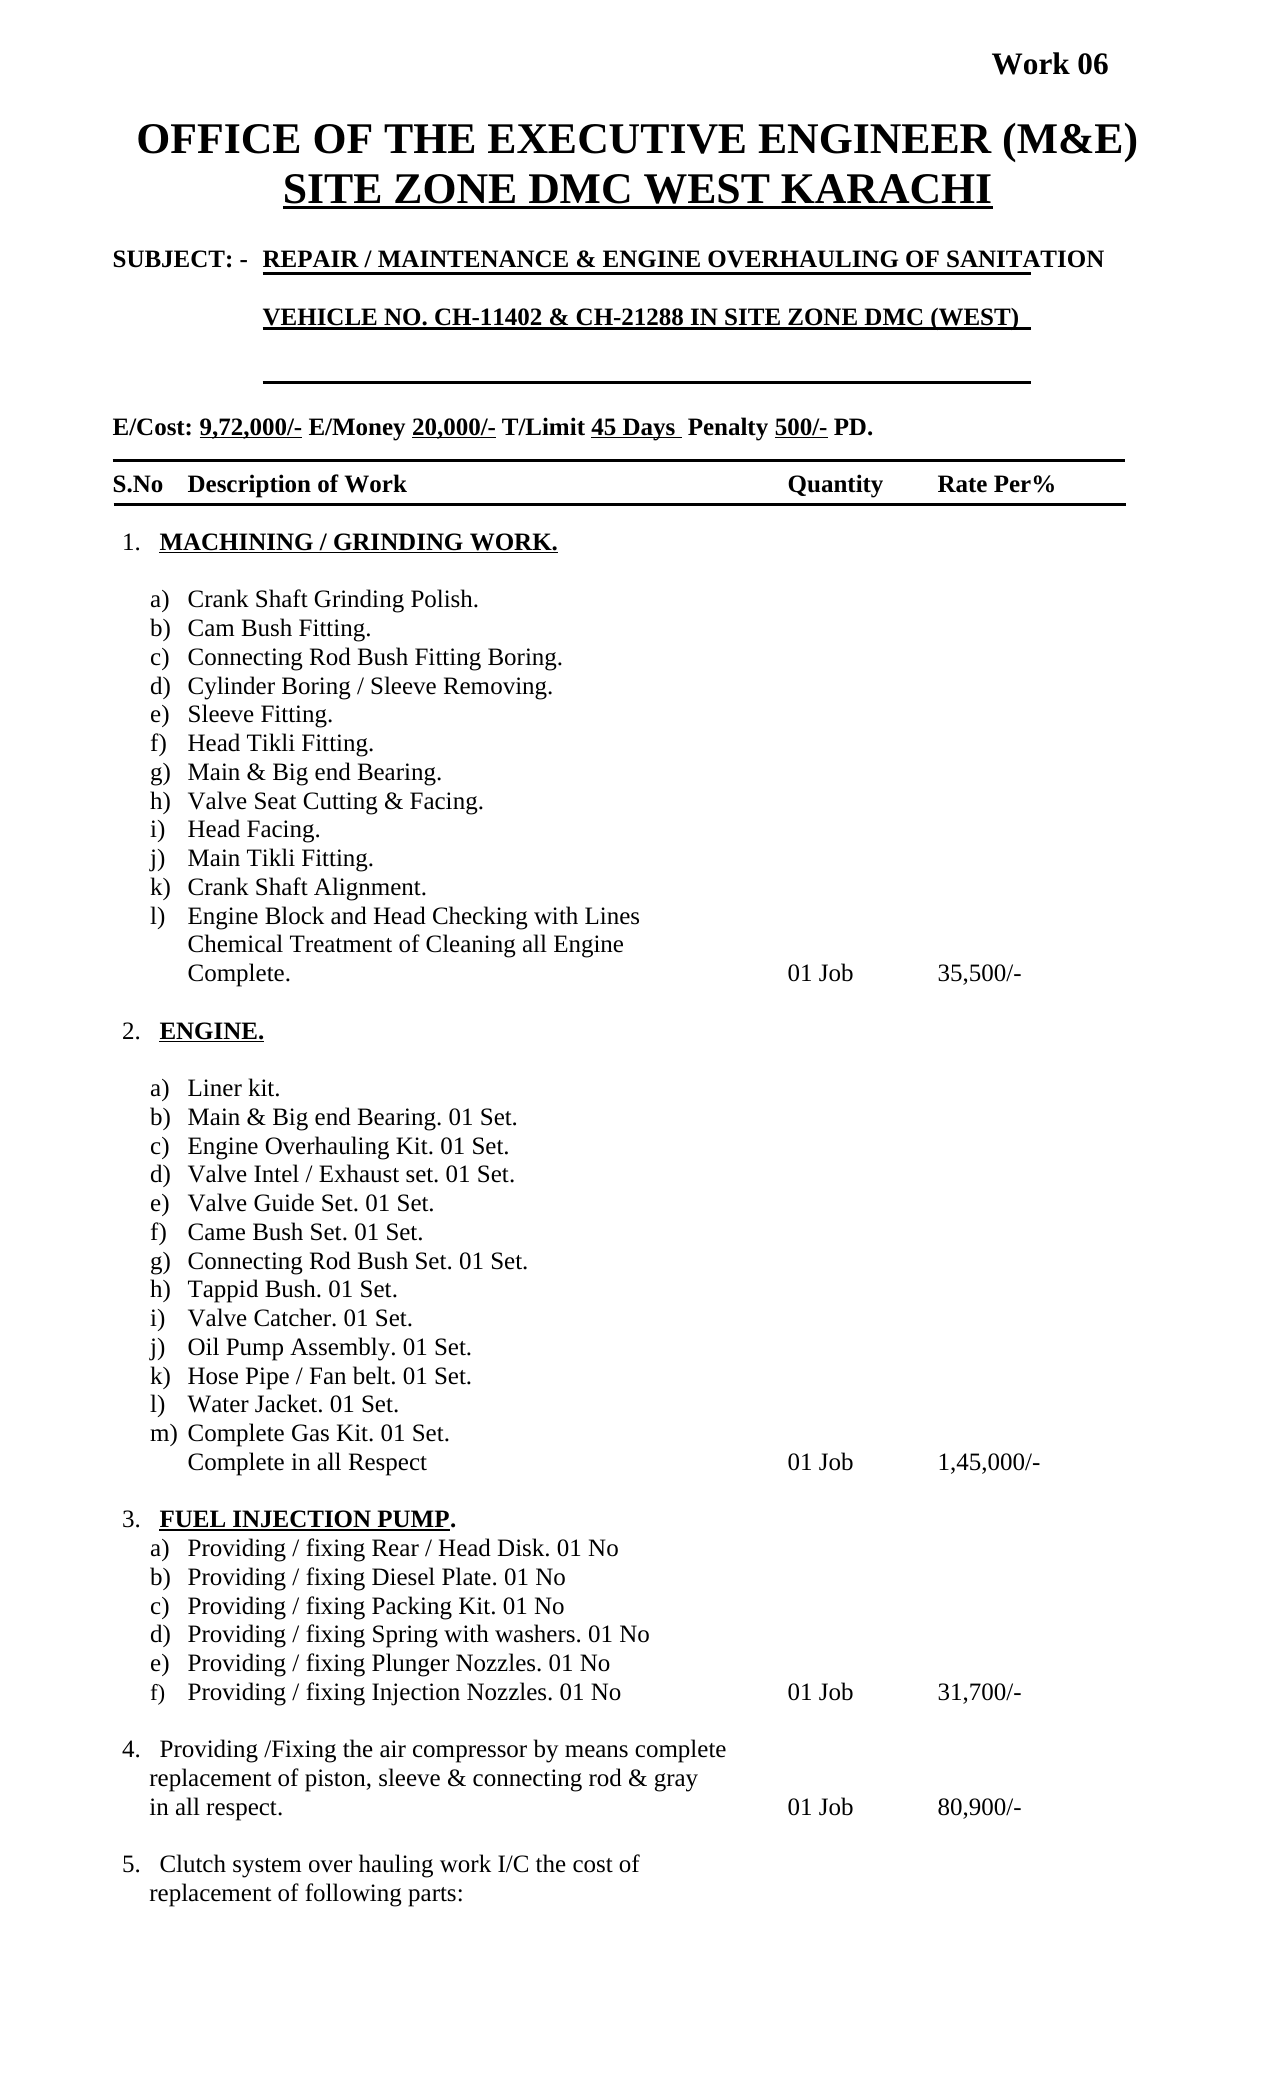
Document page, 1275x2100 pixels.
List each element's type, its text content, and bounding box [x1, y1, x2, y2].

text E/Cost: 9,72,000/- E/Money 20,000/- T/Limit 45 Days Penalty 500/- PD. [112, 412, 1162, 441]
list Connecting Rod Bush Set. 01 Set. [150, 1246, 1162, 1274]
list Main Tikli Fitting. [150, 843, 1162, 872]
list Came Bush Set. 01 Set. [150, 1217, 1162, 1246]
list Providing / fixing Rear / Head Disk. 01 No [150, 1533, 1162, 1562]
list in all respect. 01 Job 80,900/- [149, 1792, 1162, 1821]
list Providing / fixing Injection Nozzles. 01 No 01 Job 31,700/- [150, 1677, 1162, 1706]
list MACHINING / GRINDING WORK. [122, 527, 1162, 556]
list Sleeve Fitting. [150, 699, 1162, 728]
list Liner kit. [150, 1073, 1162, 1102]
list Engine Block and Head Checking with Lines [150, 901, 1162, 929]
list Providing / fixing Diesel Plate. 01 No [150, 1562, 1162, 1591]
list Connecting Rod Bush Fitting Boring. [150, 642, 1162, 671]
list Tappid Bush. 01 Set. [150, 1274, 1162, 1303]
text replacement of piston, sleeve & connecting rod & gray [112, 1763, 1162, 1792]
list Valve Catcher. 01 Set. [150, 1303, 1162, 1332]
list Cylinder Boring / Sleeve Removing. [150, 671, 1162, 699]
list Hose Pipe / Fan belt. 01 Set. [150, 1361, 1162, 1389]
list Crank Shaft Grinding Polish. [150, 584, 1162, 613]
list Main & Big end Bearing. 01 Set. [150, 1102, 1162, 1131]
list Engine Overhauling Kit. 01 Set. [150, 1131, 1162, 1159]
list FUEL INJECTION PUMP. [122, 1504, 1162, 1533]
list Complete. 01 Job 35,500/- [187, 958, 1162, 987]
text S.No Description of Work Quantity Rate Per% [112, 469, 1162, 498]
list Cam Bush Fitting. [150, 613, 1162, 642]
list Valve Seat Cutting & Facing. [150, 786, 1162, 814]
list Complete in all Respect 01 Job 1,45,000/- [187, 1447, 1162, 1476]
text SUBJECT: - REPAIR / MAINTENANCE & ENGINE OVERHAULING OF SANITATION [112, 244, 1162, 273]
list ENGINE. [122, 1016, 1162, 1044]
list Providing / fixing Plunger Nozzles. 01 No [150, 1648, 1162, 1677]
list Crank Shaft Alignment. [150, 872, 1162, 901]
list Head Facing. [150, 814, 1162, 843]
list Providing / fixing Packing Kit. 01 No [150, 1591, 1162, 1619]
list Complete Gas Kit. 01 Set. [150, 1418, 1162, 1447]
list Head Tikli Fitting. [150, 728, 1162, 757]
list Chemical Treatment of Cleaning all Engine [187, 929, 1162, 958]
list Main & Big end Bearing. [150, 757, 1162, 786]
text OFFICE OF THE EXECUTIVE ENGINEER (M&E) SITE ZONE DMC WEST KARACHI [112, 112, 1162, 213]
list Valve Intel / Exhaust set. 01 Set. [150, 1159, 1162, 1188]
list Water Jacket. 01 Set. [150, 1389, 1162, 1418]
text replacement of following parts: [112, 1878, 1162, 1907]
list Valve Guide Set. 01 Set. [150, 1188, 1162, 1217]
list Clutch system over hauling work I/C the cost of [122, 1849, 1162, 1878]
text VEHICLE NO. CH-11402 & CH-21288 IN SITE ZONE DMC (WEST) [112, 302, 1162, 331]
list Providing / fixing Spring with washers. 01 No [150, 1619, 1162, 1648]
list Oil Pump Assembly. 01 Set. [150, 1332, 1162, 1361]
list Providing /Fixing the air compressor by means complete [122, 1734, 1162, 1763]
